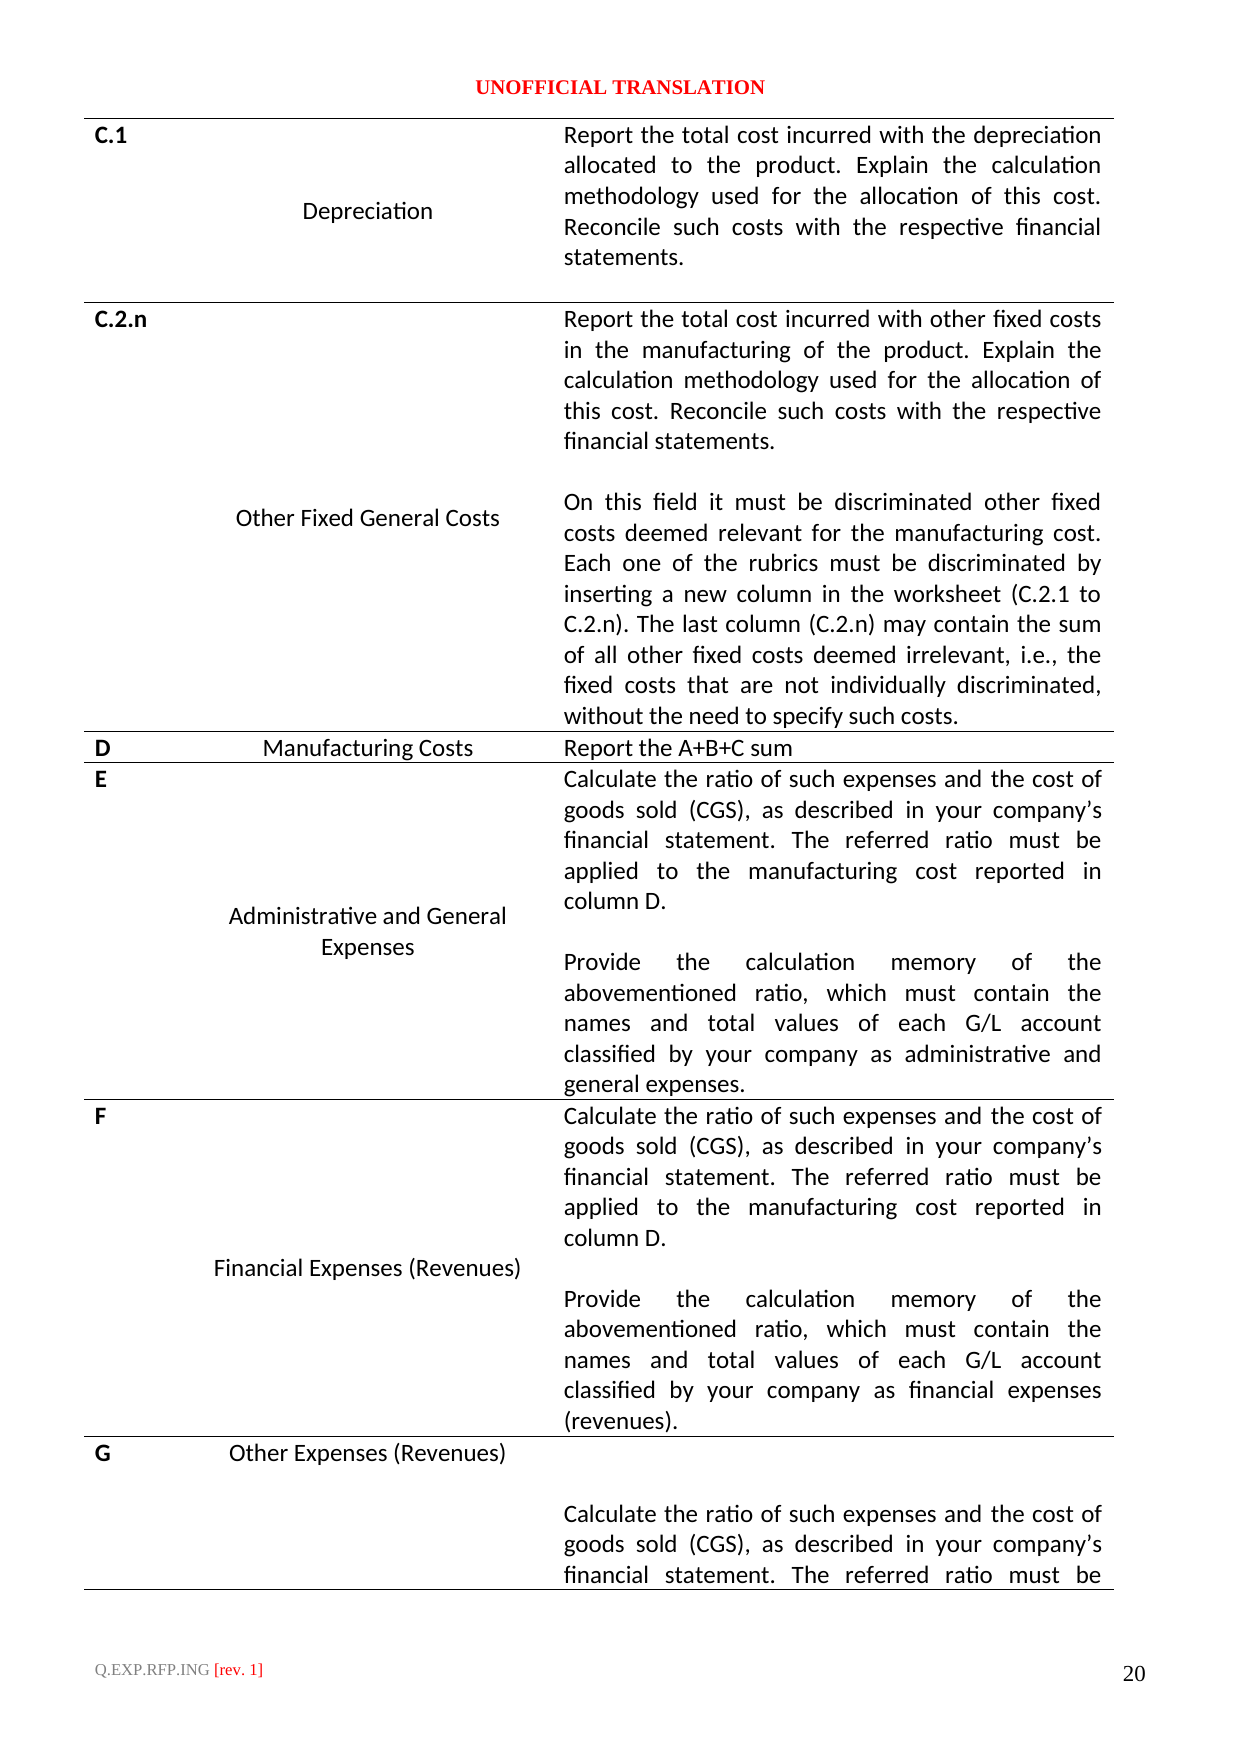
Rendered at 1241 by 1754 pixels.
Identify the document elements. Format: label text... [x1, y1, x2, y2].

table_cell Report the total cost incurred with other fixed costs in the manufacturing of the product. Explain the calculation methodology used for the allocation of this cost. Reconcile such costs with the respective financial statements. On this field it must be discriminated other fixed costs deemed relevant for the manufacturing cost. Each one of the rubrics must be discriminated by inserting a new column in the worksheet (C.2.1 to C.2.n). The last column (C.2.n) may contain the sum of all other fixed costs deemed irrelevant, i.e., the fixed costs that are not individually discriminated, without the need to specify such costs. [552, 303, 1113, 731]
table_cell Calculate the ratio of such expenses and the cost of goods sold (CGS), as described in your company’s financial statement. The referred ratio must be applied to the manufacturing cost reported in column D. Provide the calculation memory of the abovementioned ratio, which must contain the names and total values of each G/L account classified by your company as administrative and general expenses. [552, 763, 1113, 1099]
table_cell Calculate the ratio of such expenses and the cost of goods sold (CGS), as described in your company’s financial statement. The referred ratio must be applied to the manufacturing cost reported in column D. Provide the calculation memory of the abovementioned ratio, which must contain the names and total values of each G/L account classified by your company as financial expenses (revenues). [552, 1100, 1113, 1436]
table_cell Manufacturing Costs [183, 732, 552, 762]
table_cell D [84, 732, 183, 762]
table_cell Financial Expenses (Revenues) [183, 1100, 552, 1436]
table_cell C.1 [84, 119, 183, 302]
table_cell F [84, 1100, 183, 1436]
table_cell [183, 1437, 552, 1589]
table_cell Report the A+B+C sum [552, 732, 1113, 762]
table_cell C.2.n [84, 303, 183, 731]
table_cell G [84, 1437, 183, 1589]
table_cell Other Fixed General Costs [183, 303, 552, 731]
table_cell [552, 1437, 1113, 1589]
table_cell Report the total cost incurred with the depreciation allocated to the product. Explain the calculation methodology used for the allocation of this cost. Reconcile such costs with the respective financial statements. [552, 119, 1113, 302]
table_cell E [84, 763, 183, 1099]
table_cell Administrative and General Expenses [183, 763, 552, 1099]
table_cell Depreciation [183, 119, 552, 302]
